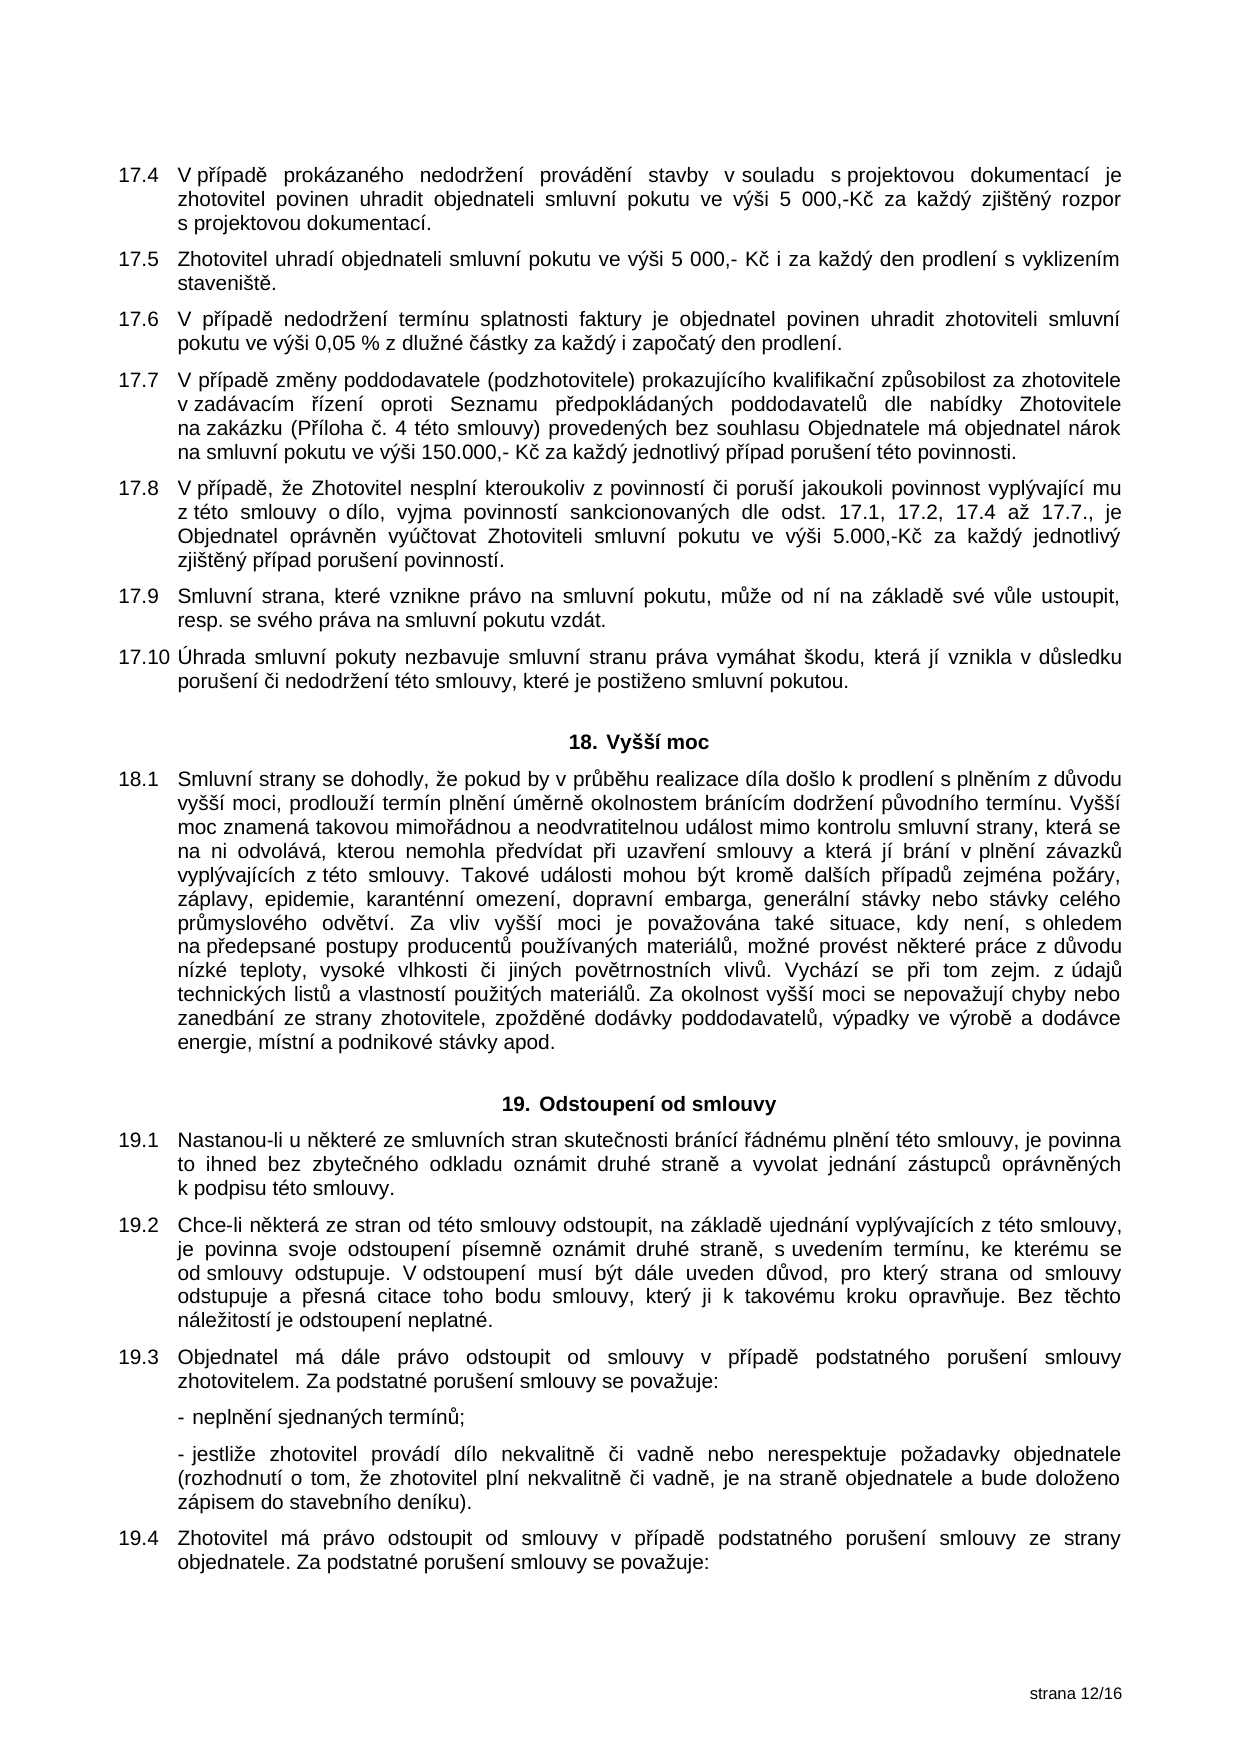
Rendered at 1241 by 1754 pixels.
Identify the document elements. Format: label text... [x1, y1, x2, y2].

list Úhrada smluvní pokuty nezbavuje smluvní stranu práva vymáhat škodu, která jí vznikla v důsledku porušení či nedodržení této smlouvy, které je postiženo smluvní pokutou. [118, 645, 1122, 693]
list Zhotovitel uhradí objednateli smluvní pokutu ve výši 5 000,- Kč i za každý den prodlení s vyklizením staveniště. [118, 247, 1122, 295]
list V případě prokázaného nedodržení provádění stavby v souladu s projektovou dokumentací je zhotovitel povinen uhradit objednateli smluvní pokutu ve výši 5 000,-Kč za každý zjištěný rozpor s projektovou dokumentací. [118, 162, 1122, 234]
list V případě změny poddodavatele (podzhotovitele) prokazujícího kvalifikační způsobilost za zhotovitele v zadávacím řízení oproti Seznamu předpokládaných poddodavatelů dle nabídky Zhotovitele na zakázku (Příloha č. 4 této smlouvy) provedených bez souhlasu Objednatele má objednatel nárok na smluvní pokutu ve výši 150.000,- Kč za každý jednotlivý případ porušení této povinnosti. [118, 368, 1122, 463]
list Objednatel má dále právo odstoupit od smlouvy v případě podstatného porušení smlouvy zhotovitelem. Za podstatné porušení smlouvy se považuje: [118, 1345, 1122, 1393]
list V případě, že Zhotovitel nesplní kteroukoliv z povinností či poruší jakoukoli povinnost vyplývající mu z této smlouvy o dílo, vyjma povinností sankcionovaných dle odst. 17.1, 17.2, 17.4 až 17.7., je Objednatel oprávněn vyúčtovat Zhotoviteli smluvní pokutu ve výši 5.000,-Kč za každý jednotlivý zjištěný případ porušení povinností. [118, 476, 1122, 572]
list Smluvní strany se dohodly, že pokud by v průběhu realizace díla došlo k prodlení s plněním z důvodu vyšší moci, prodlouží termín plnění úměrně okolnostem bránícím dodržení původního termínu. Vyšší moc znamená takovou mimořádnou a neodvratitelnou událost mimo kontrolu smluvní strany, která se na ni odvolává, kterou nemohla předvídat při uzavření smlouvy a která jí brání v plnění závazků vyplývajících z této smlouvy. Takové události mohou být kromě dalších případů zejména požáry, záplavy, epidemie, karanténní omezení, dopravní embarga, generální stávky nebo stávky celého průmyslového odvětví. Za vliv vyšší moci je považována také situace, kdy není, s ohledem na předepsané postupy producentů používaných materiálů, možné provést některé práce z důvodu nízké teploty, vysoké vlhkosti či jiných povětrnostních vlivů. Vychází se při tom zejm. z údajů technických listů a vlastností použitých materiálů. Za okolnost vyšší moci se nepovažují chyby nebo zanedbání ze strany zhotovitele, zpožděné dodávky poddodavatelů, výpadky ve výrobě a dodávce energie, místní a podnikové stávky apod. [118, 767, 1122, 1054]
list Nastanou-li u některé ze smluvních stran skutečnosti bránící řádnému plnění této smlouvy, je povinna to ihned bez zbytečného odkladu oznámit druhé straně a vyvolat jednání zástupců oprávněných k podpisu této smlouvy. [118, 1128, 1122, 1200]
list V případě nedodržení termínu splatnosti faktury je objednatel povinen uhradit zhotoviteli smluvní pokutu ve výši 0,05 % z dlužné částky za každý i započatý den prodlení. [118, 307, 1122, 355]
text - neplnění sjednaných termínů; [118, 1405, 1122, 1429]
subtitle Odstoupení od smlouvy [156, 1092, 1122, 1116]
text - jestliže zhotovitel provádí dílo nekvalitně či vadně nebo nerespektuje požadavky objednatele (rozhodnutí o tom, že zhotovitel plní nekvalitně či vadně, je na straně objednatele a bude doloženo zápisem do stavebního deníku). [118, 1442, 1122, 1513]
list Zhotovitel má právo odstoupit od smlouvy v případě podstatného porušení smlouvy ze strany objednatele. Za podstatné porušení smlouvy se považuje: [118, 1526, 1122, 1574]
list Chce-li některá ze stran od této smlouvy odstoupit, na základě ujednání vyplývajících z této smlouvy, je povinna svoje odstoupení písemně oznámit druhé straně, s uvedením termínu, ke kterému se od smlouvy odstupuje. V odstoupení musí být dále uveden důvod, pro který strana od smlouvy odstupuje a přesná citace toho bodu smlouvy, který ji k takovému kroku opravňuje. Bez těchto náležitostí je odstoupení neplatné. [118, 1212, 1122, 1332]
subtitle Vyšší moc [156, 730, 1122, 754]
list Smluvní strana, které vznikne právo na smluvní pokutu, může od ní na základě své vůle ustoupit, resp. se svého práva na smluvní pokutu vzdát. [118, 584, 1122, 632]
